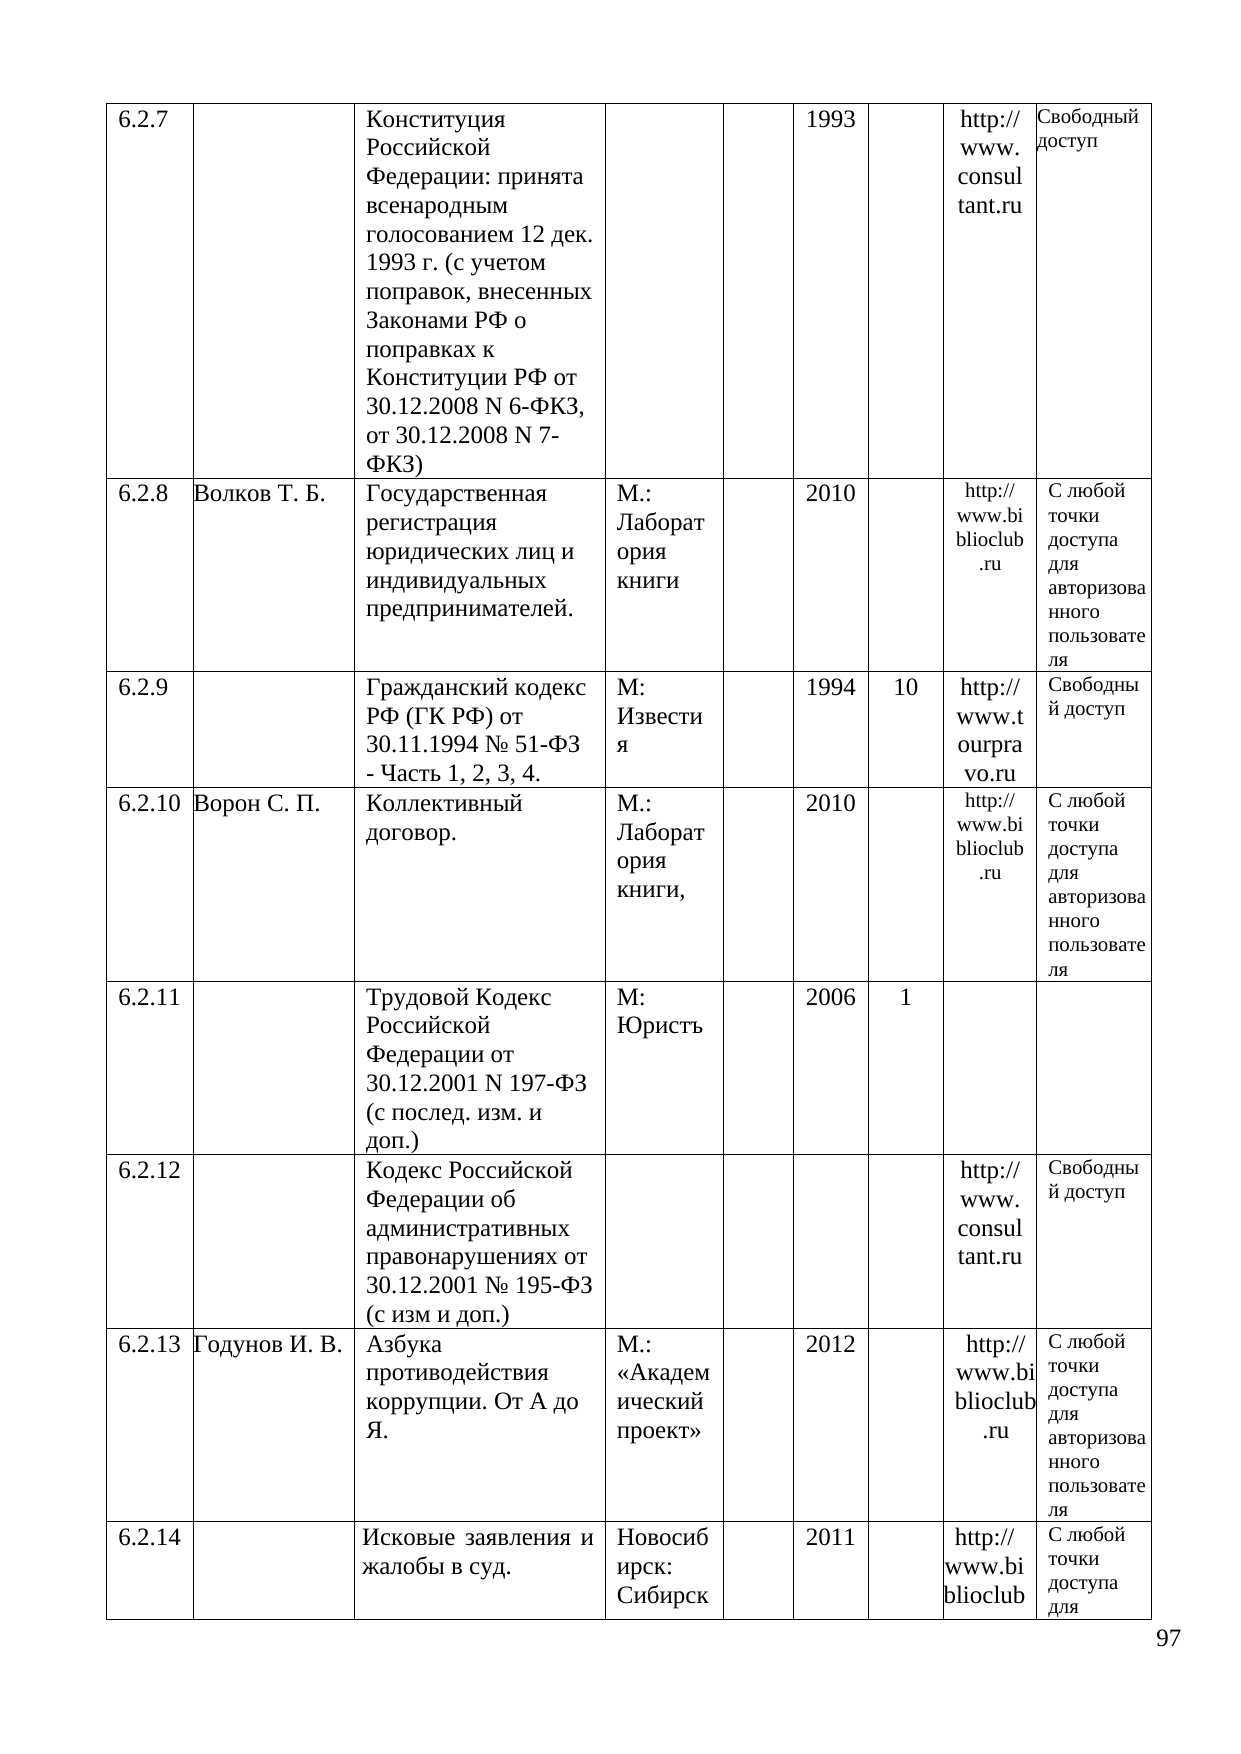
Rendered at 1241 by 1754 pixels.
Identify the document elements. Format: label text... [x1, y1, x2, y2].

table_cell Свободный доступ [1037, 672, 1151, 787]
table_cell Государственная регистрация юридических лиц и индивидуальных предпринимателей. [355, 479, 605, 671]
table_cell [194, 982, 354, 1154]
table_cell Годунов И. В. [194, 1329, 354, 1521]
table_cell С любой точки доступа для авторизованного пользователя [1037, 788, 1151, 981]
table_cell [194, 104, 354, 477]
table_cell [724, 1155, 793, 1328]
table_cell 6.2.9 [107, 672, 193, 787]
table_cell [724, 672, 793, 787]
table_cell [794, 1155, 868, 1328]
table_cell http://www.tourpravo.ru [944, 672, 1036, 787]
table_cell [724, 1329, 793, 1521]
table_cell 1994 [794, 672, 868, 787]
table_cell Конституция Российской Федерации: принята всенародным голосованием 12 дек. 1993 г. (с учетом поправок, внесенных Законами РФ о поправках к Конституции РФ от 30.12.2008 N 6-ФКЗ, от 30.12.2008 N 7-ФКЗ) [355, 104, 605, 477]
table_cell М.: «Академический проект» [606, 1329, 723, 1521]
table_cell 6.2.12 [107, 1155, 193, 1328]
table_cell [869, 1522, 943, 1618]
table_cell [1037, 982, 1151, 1154]
table_cell [944, 982, 1036, 1154]
table_cell 6.2.13 [107, 1329, 193, 1521]
table_cell 6.2.14 [107, 1522, 193, 1618]
table_cell http://www.biblioclub.ru [944, 788, 1036, 981]
table_cell 1 [869, 982, 943, 1154]
table_cell 2012 [794, 1329, 868, 1521]
table_cell М: Юристъ [606, 982, 723, 1154]
table_cell 1993 [794, 104, 868, 477]
table_cell Кодекс Российской Федерации об административных правонарушениях от 30.12.2001 № 195-ФЗ (с изм и доп.) [355, 1155, 605, 1328]
table_cell 6.2.10 [107, 788, 193, 981]
table_cell [869, 788, 943, 981]
table_cell http://www.biblioclub.ru [944, 1329, 1036, 1521]
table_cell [1037, 1522, 1151, 1618]
table_cell М.: Лаборатория книги, [606, 788, 723, 981]
table_cell [724, 788, 793, 981]
table_cell М.: Лаборатория книги [606, 479, 723, 671]
table_cell Свободный доступ [1037, 104, 1151, 477]
table_cell Гражданский кодекс РФ (ГК РФ) от 30.11.1994 № 51-ФЗ - Часть 1, 2, 3, 4. [355, 672, 605, 787]
table_cell [606, 1155, 723, 1328]
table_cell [944, 1522, 1036, 1618]
table_cell [194, 1155, 354, 1328]
table_cell [869, 1329, 943, 1521]
table_cell [869, 1155, 943, 1328]
table_cell Азбука противодействия коррупции. От А до Я. [355, 1329, 605, 1521]
table_cell Коллективный договор. [355, 788, 605, 981]
table_cell 6.2.7 [107, 104, 193, 477]
table_cell [724, 104, 793, 477]
table_cell http://www.consultant.ru [944, 104, 1036, 477]
table_cell http://www.consultant.ru [944, 1155, 1036, 1328]
table_cell [869, 479, 943, 671]
table_cell Волков Т. Б. [194, 479, 354, 671]
table_cell 2011 [794, 1522, 868, 1618]
table_cell [194, 672, 354, 787]
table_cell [606, 1522, 723, 1618]
table_cell 2006 [794, 982, 868, 1154]
table_cell М: Известия [606, 672, 723, 787]
table_cell 2010 [794, 788, 868, 981]
table_cell [869, 104, 943, 477]
table_cell [724, 1522, 793, 1618]
table_cell http://www.biblioclub.ru [944, 479, 1036, 671]
table_cell 6.2.11 [107, 982, 193, 1154]
table_cell [724, 982, 793, 1154]
table_cell Ворон С. П. [194, 788, 354, 981]
table_cell С любой точки доступа для авторизованного пользователя [1037, 1329, 1151, 1521]
table_cell 6.2.8 [107, 479, 193, 671]
table_cell [606, 104, 723, 477]
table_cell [355, 1522, 605, 1618]
table_cell С любой точки доступа для авторизованного пользователя [1037, 479, 1151, 671]
table_cell 10 [869, 672, 943, 787]
table_cell Свободный доступ [1037, 1155, 1151, 1328]
table_cell [194, 1522, 354, 1618]
table_cell [724, 479, 793, 671]
table_cell 2010 [794, 479, 868, 671]
table_cell Трудовой Кодекс Российской Федерации от 30.12.2001 N 197-ФЗ (с послед. изм. и доп.) [355, 982, 605, 1154]
